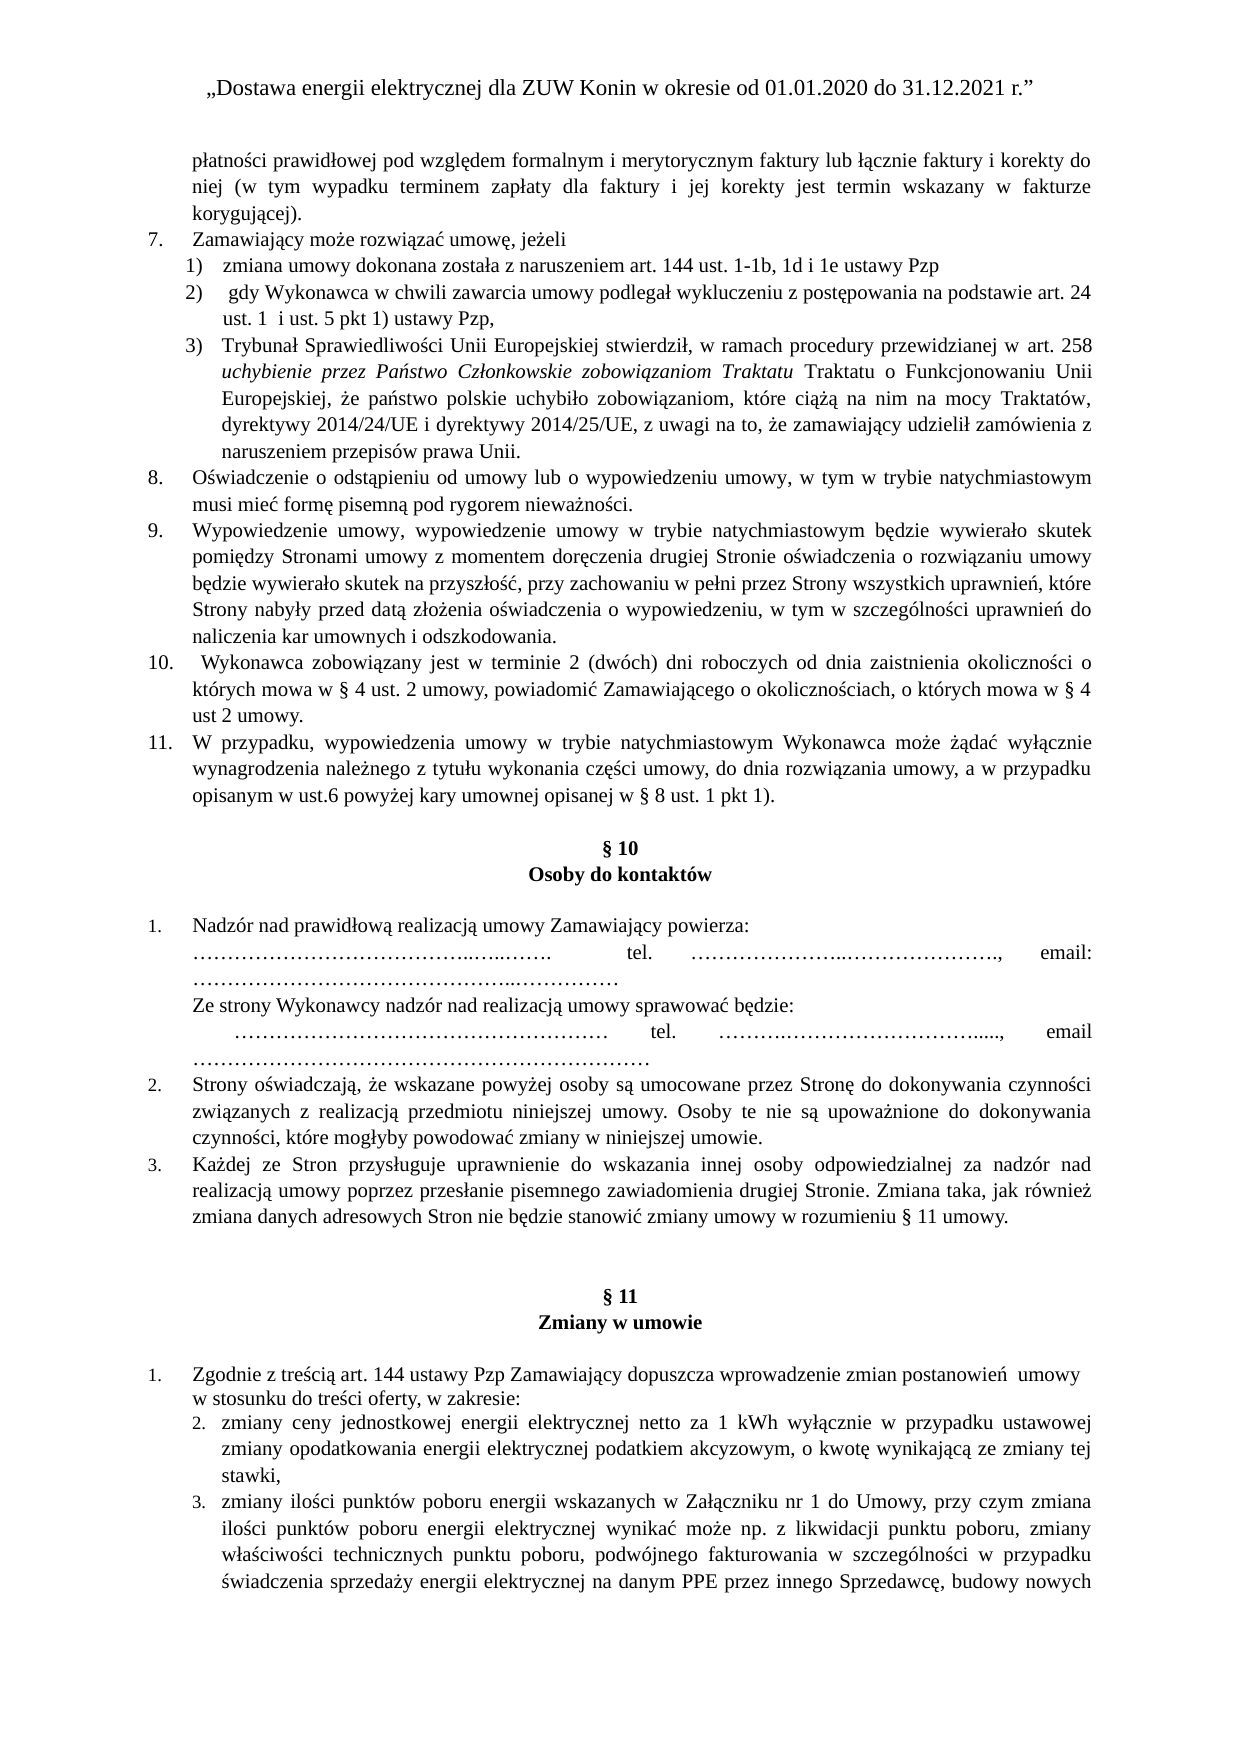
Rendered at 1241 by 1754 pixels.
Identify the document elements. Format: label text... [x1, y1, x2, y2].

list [148, 148, 1093, 224]
list Wykonawca zobowiązany jest w terminie 2 (dwóch) dni roboczych od dnia zaistnienia okoliczności o których mowa w § 4 ust. 2 umowy, powiadomić Zamawiającego o okolicznościach, o których mowa w § 4 ust 2 umowy. [148, 650, 1093, 727]
list Strony oświadczają, że wskazane powyżej osoby są umocowane przez Stronę do dokonywania czynności związanych z realizacją przedmiotu niniejszej umowy. Osoby te nie są upoważnione do dokonywania czynności, które mogłyby powodować zmiany w niniejszej umowie. [148, 1072, 1093, 1149]
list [192, 1489, 1093, 1593]
list zmiany ceny jednostkowej energii elektrycznej netto za 1 kWh wyłącznie w przypadku ustawowej zmiany opodatkowania energii elektrycznej podatkiem akcyzowym, o kwotę wynikającą ze zmiany tej stawki, [192, 1410, 1093, 1487]
text § 10 [148, 836, 1093, 859]
list Zgodnie z treścią art. 144 ustawy Pzp Zamawiający dopuszcza wprowadzenie zmian postanowień umowy w stosunku do treści oferty, w zakresie: [148, 1362, 1093, 1410]
list …………………………………..…..……. tel. …………………..…………………., email: ………………………………………..…………… [192, 940, 1093, 990]
text Zmiany w umowie [148, 1310, 1093, 1334]
list Wypowiedzenie umowy, wypowiedzenie umowy w trybie natychmiastowym będzie wywierało skutek pomiędzy Stronami umowy z momentem doręczenia drugiej Stronie oświadczenia o rozwiązaniu umowy będzie wywierało skutek na przyszłość, przy zachowaniu w pełni przez Strony wszystkich uprawnień, które Strony nabyły przed datą złożenia oświadczenia o wypowiedzeniu, w tym w szczególności uprawnień do naliczenia kar umownych i odszkodowania. [148, 518, 1093, 648]
list W przypadku, wypowiedzenia umowy w trybie natychmiastowym Wykonawca może żądać wyłącznie wynagrodzenia należnego z tytułu wykonania części umowy, do dnia rozwiązania umowy, a w przypadku opisanym w ust.6 powyżej kary umownej opisanej w § 8 ust. 1 pkt 1). [148, 730, 1093, 807]
list Ze strony Wykonawcy nadzór nad realizacją umowy sprawować będzie: [192, 993, 1093, 1017]
list ……………………………………………… tel. ……….………………………....., email ………………………………………………………… [192, 1019, 1093, 1070]
list Zamawiający może rozwiązać umowę, jeżeli [148, 227, 1093, 251]
list Trybunał Sprawiedliwości Unii Europejskiej stwierdził, w ramach procedury przewidzianej w art. 258 uchybienie przez Państwo Członkowskie zobowiązaniom Traktatu Traktatu o Funkcjonowaniu Unii Europejskiej, że państwo polskie uchybiło zobowiązaniom, które ciążą na nim na mocy Traktatów, dyrektywy 2014/24/UE i dyrektywy 2014/25/UE, z uwagi na to, że zamawiający udzielił zamówienia z naruszeniem przepisów prawa Unii. [185, 333, 1093, 463]
list zmiana umowy dokonana została z naruszeniem art. 144 ust. 1-1b, 1d i 1e ustawy Pzp [185, 253, 1093, 277]
list Oświadczenie o odstąpieniu od umowy lub o wypowiedzeniu umowy, w tym w trybie natychmiastowym musi mieć formę pisemną pod rygorem nieważności. [148, 465, 1093, 516]
list Nadzór nad prawidłową realizacją umowy Zamawiający powierza: [148, 913, 1093, 937]
text Osoby do kontaktów [148, 862, 1093, 886]
list Każdej ze Stron przysługuje uprawnienie do wskazania innej osoby odpowiedzialnej za nadzór nad realizacją umowy poprzez przesłanie pisemnego zawiadomienia drugiej Stronie. Zmiana taka, jak również zmiana danych adresowych Stron nie będzie stanowić zmiany umowy w rozumieniu § 11 umowy. [148, 1152, 1093, 1228]
list gdy Wykonawca w chwili zawarcia umowy podlegał wykluczeniu z postępowania na podstawie art. 24 ust. 1 i ust. 5 pkt 1) ustawy Pzp, [185, 280, 1093, 330]
text § 11 [148, 1284, 1093, 1308]
